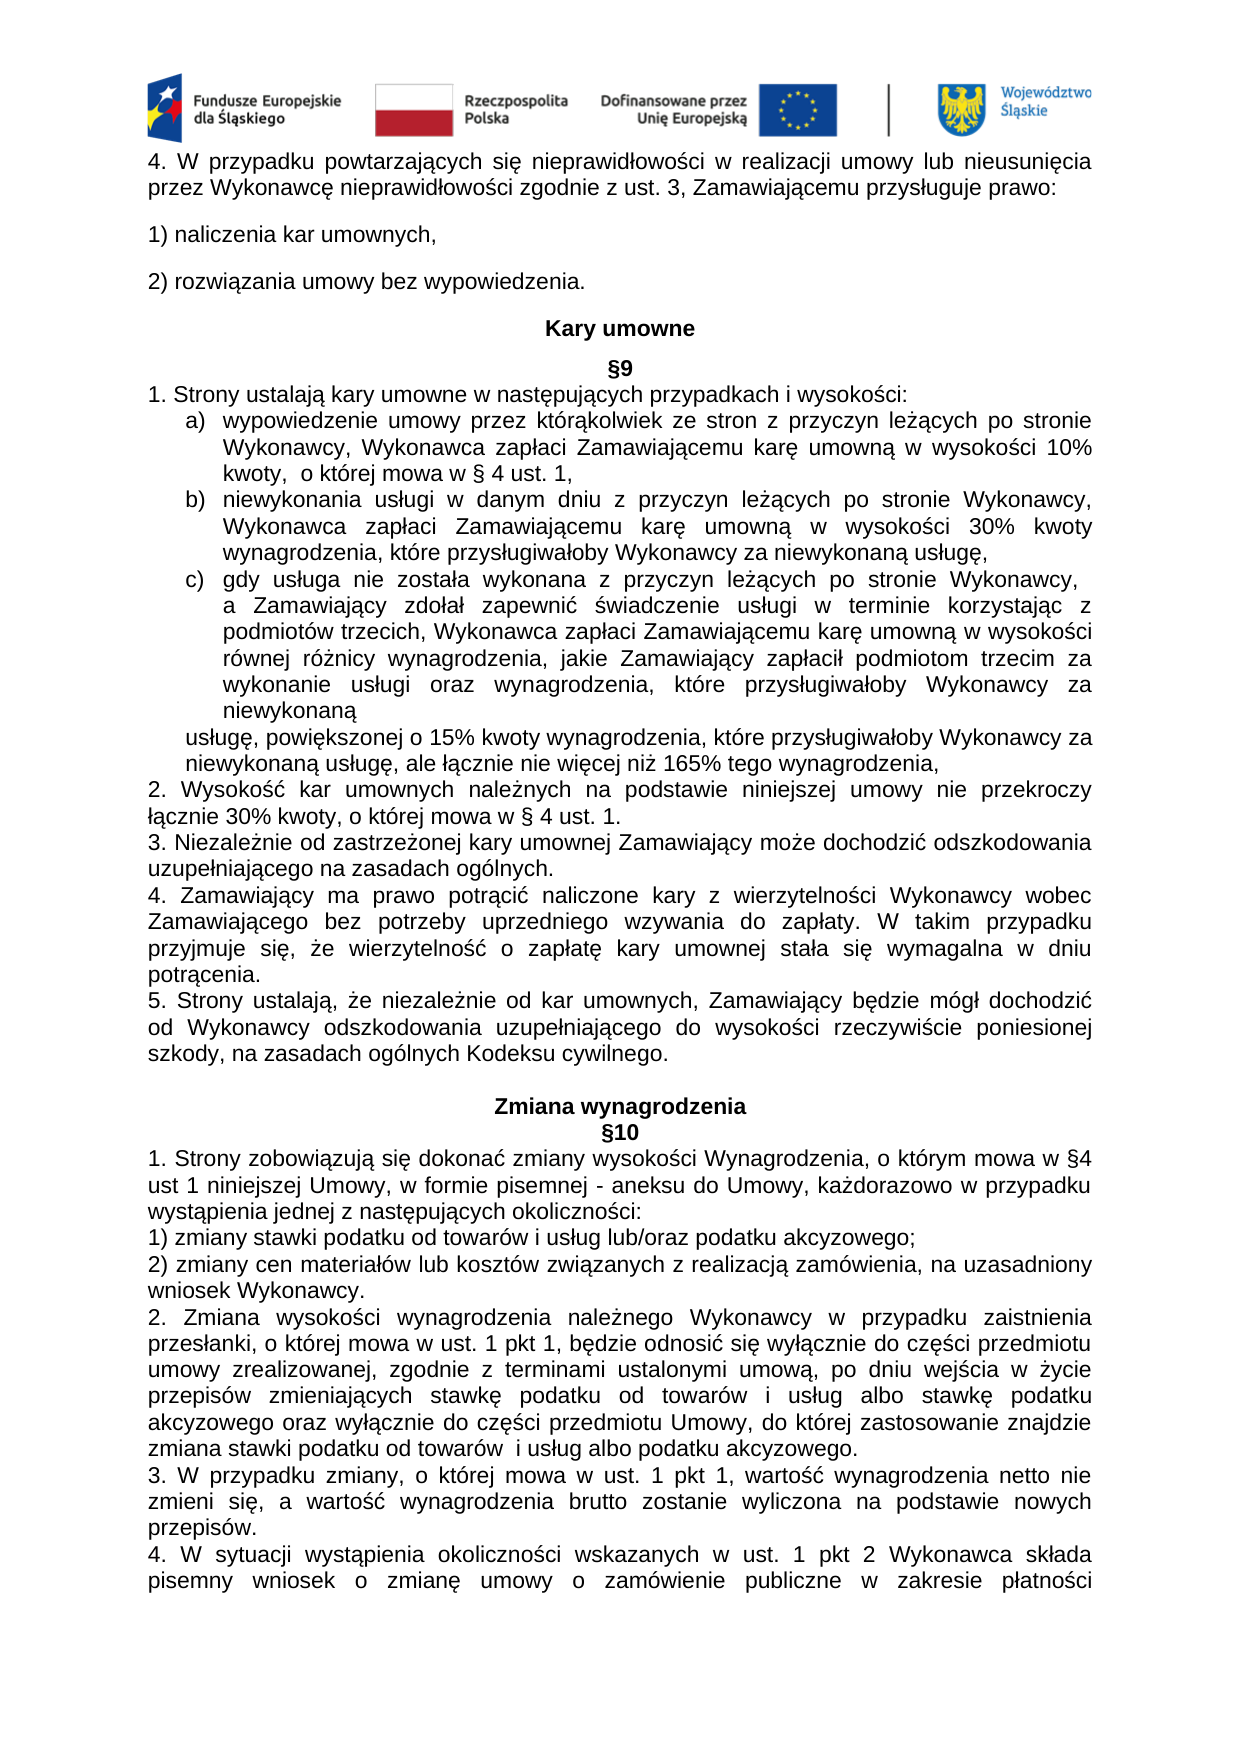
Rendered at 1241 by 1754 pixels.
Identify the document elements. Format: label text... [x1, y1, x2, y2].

text §9 [148, 355, 1093, 381]
list wypowiedzenie umowy przez którąkolwiek ze stron z przyczyn leżących po stronie Wykonawcy, Wykonawca zapłaci Zamawiającemu karę umowną w wysokości 10% kwoty, o której mowa w § 4 ust. 1, [185, 407, 1093, 486]
text 1. Strony zobowiązują się dokonać zmiany wysokości Wynagrodzenia, o którym mowa w §4 ust 1 niniejszej Umowy, w formie pisemnej - aneksu do Umowy, każdorazowo w przypadku wystąpienia jednej z następujących okoliczności: [148, 1145, 1093, 1224]
list niewykonania usługi w danym dniu z przyczyn leżących po stronie Wykonawcy, Wykonawca zapłaci Zamawiającemu karę umowną w wysokości 30% kwoty wynagrodzenia, które przysługiwałoby Wykonawcy za niewykonaną usługę, [185, 486, 1093, 566]
text 2) rozwiązania umowy bez wypowiedzenia. [148, 268, 1093, 294]
text 1. Strony ustalają kary umowne w następujących przypadkach i wysokości: [148, 381, 1093, 407]
text 1) zmiany stawki podatku od towarów i usług lub/oraz podatku akcyzowego; [148, 1224, 1093, 1251]
text Kary umowne [148, 315, 1093, 342]
text usługę, powiększonej o 15% kwoty wynagrodzenia, które przysługiwałoby Wykonawcy za niewykonaną usługę, ale łącznie nie więcej niż 165% tego wynagrodzenia, [185, 724, 1093, 776]
list gdy usługa nie została wykonana z przyczyn leżących po stronie Wykonawcy, a Zamawiający zdołał zapewnić świadczenie usługi w terminie korzystając z podmiotów trzecich, Wykonawca zapłaci Zamawiającemu karę umowną w wysokości równej różnicy wynagrodzenia, jakie Zamawiający zapłacił podmiotom trzecim za wykonanie usługi oraz wynagrodzenia, które przysługiwałoby Wykonawcy za niewykonaną [185, 566, 1093, 724]
text §10 [148, 1119, 1093, 1145]
picture [147, 73, 1092, 143]
text 2) zmiany cen materiałów lub kosztów związanych z realizacją zamówienia, na uzasadniony wniosek Wykonawcy. [148, 1251, 1093, 1303]
text 1) naliczenia kar umownych, [148, 221, 1093, 247]
text Zmiana wynagrodzenia [148, 1093, 1093, 1119]
text 2. Wysokość kar umownych należnych na podstawie niniejszej umowy nie przekroczy łącznie 30% kwoty, o której mowa w § 4 ust. 1. [148, 776, 1093, 829]
text 4. W przypadku powtarzających się nieprawidłowości w realizacji umowy lub nieusunięcia przez Wykonawcę nieprawidłowości zgodnie z ust. 3, Zamawiającemu przysługuje prawo: [148, 148, 1093, 200]
text 4. Zamawiający ma prawo potrącić naliczone kary z wierzytelności Wykonawcy wobec Zamawiającego bez potrzeby uprzedniego wzywania do zapłaty. W takim przypadku przyjmuje się, że wierzytelność o zapłatę kary umownej stała się wymagalna w dniu potrącenia. [148, 882, 1093, 987]
text 2. Zmiana wysokości wynagrodzenia należnego Wykonawcy w przypadku zaistnienia przesłanki, o której mowa w ust. 1 pkt 1, będzie odnosić się wyłącznie do części przedmiotu umowy zrealizowanej, zgodnie z terminami ustalonymi umową, po dniu wejścia w życie przepisów zmieniających stawkę podatku od towarów i usług albo stawkę podatku akcyzowego oraz wyłącznie do części przedmiotu Umowy, do której zastosowanie znajdzie zmiana stawki podatku od towarów i usług albo podatku akcyzowego. [148, 1303, 1093, 1462]
text 5. Strony ustalają, że niezależnie od kar umownych, Zamawiający będzie mógł dochodzić od Wykonawcy odszkodowania uzupełniającego do wysokości rzeczywiście poniesionej szkody, na zasadach ogólnych Kodeksu cywilnego. [148, 987, 1093, 1066]
text 3. Niezależnie od zastrzeżonej kary umownej Zamawiający może dochodzić odszkodowania uzupełniającego na zasadach ogólnych. [148, 829, 1093, 882]
